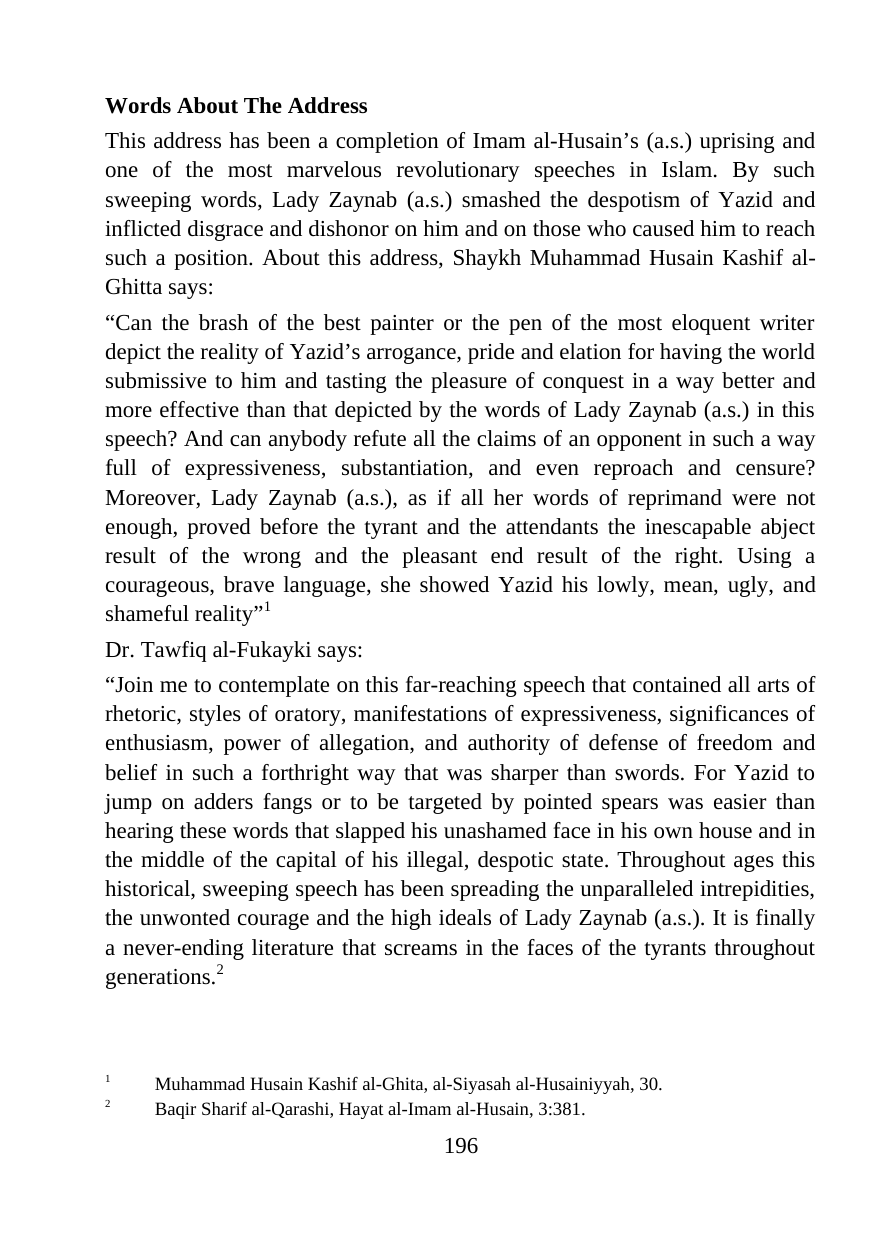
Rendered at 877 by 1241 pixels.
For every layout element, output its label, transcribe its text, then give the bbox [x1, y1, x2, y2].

subtitle Words About The Address [105, 90, 817, 119]
text “Join me to contemplate on this far-reaching speech that contained all arts of rhetoric, styles of oratory, manifestations of expressiveness, significances of enthusiasm, power of allegation, and authority of defense of freedom and belief in such a forthright way that was sharper than swords. For Yazid to jump on adders fangs or to be targeted by pointed spears was easier than hearing these words that slapped his unashamed face in his own house and in the middle of the capital of his illegal, despotic state. Throughout ages this historical, sweeping speech has been spreading the unparalleled intrepidities, the unwonted courage and the high ideals of Lady Zaynab (a.s.). It is finally a never-ending literature that screams in the faces of the tyrants throughout generations. [105, 669, 817, 990]
text “Can the brash of the best painter or the pen of the most eloquent writer depict the reality of Yazid’s arrogance, pride and elation for having the world submissive to him and tasting the pleasure of conquest in a way better and more effective than that depicted by the words of Lady Zaynab (a.s.) in this speech? And can anybody refute all the claims of an opponent in such a way full of expressiveness, substantiation, and even reproach and censure? Moreover, Lady Zaynab (a.s.), as if all her words of reprimand were not enough, proved before the tyrant and the attendants the inescapable abject result of the wrong and the pleasant end result of the right. Using a courageous, brave language, she showed Yazid his lowly, mean, ugly, and shameful reality” [105, 307, 817, 627]
text Dr. Tawfiq al-Fukayki says: [105, 634, 817, 663]
text This address has been a completion of Imam al-Husain’s (a.s.) uprising and one of the most marvelous revolutionary speeches in Islam. By such sweeping words, Lady Zaynab (a.s.) smashed the despotism of Yazid and inflicted disgrace and dishonor on him and on those who caused him to reach such a position. About this address, Shaykh Muhammad Husain Kashif al-Ghitta says: [105, 125, 817, 300]
